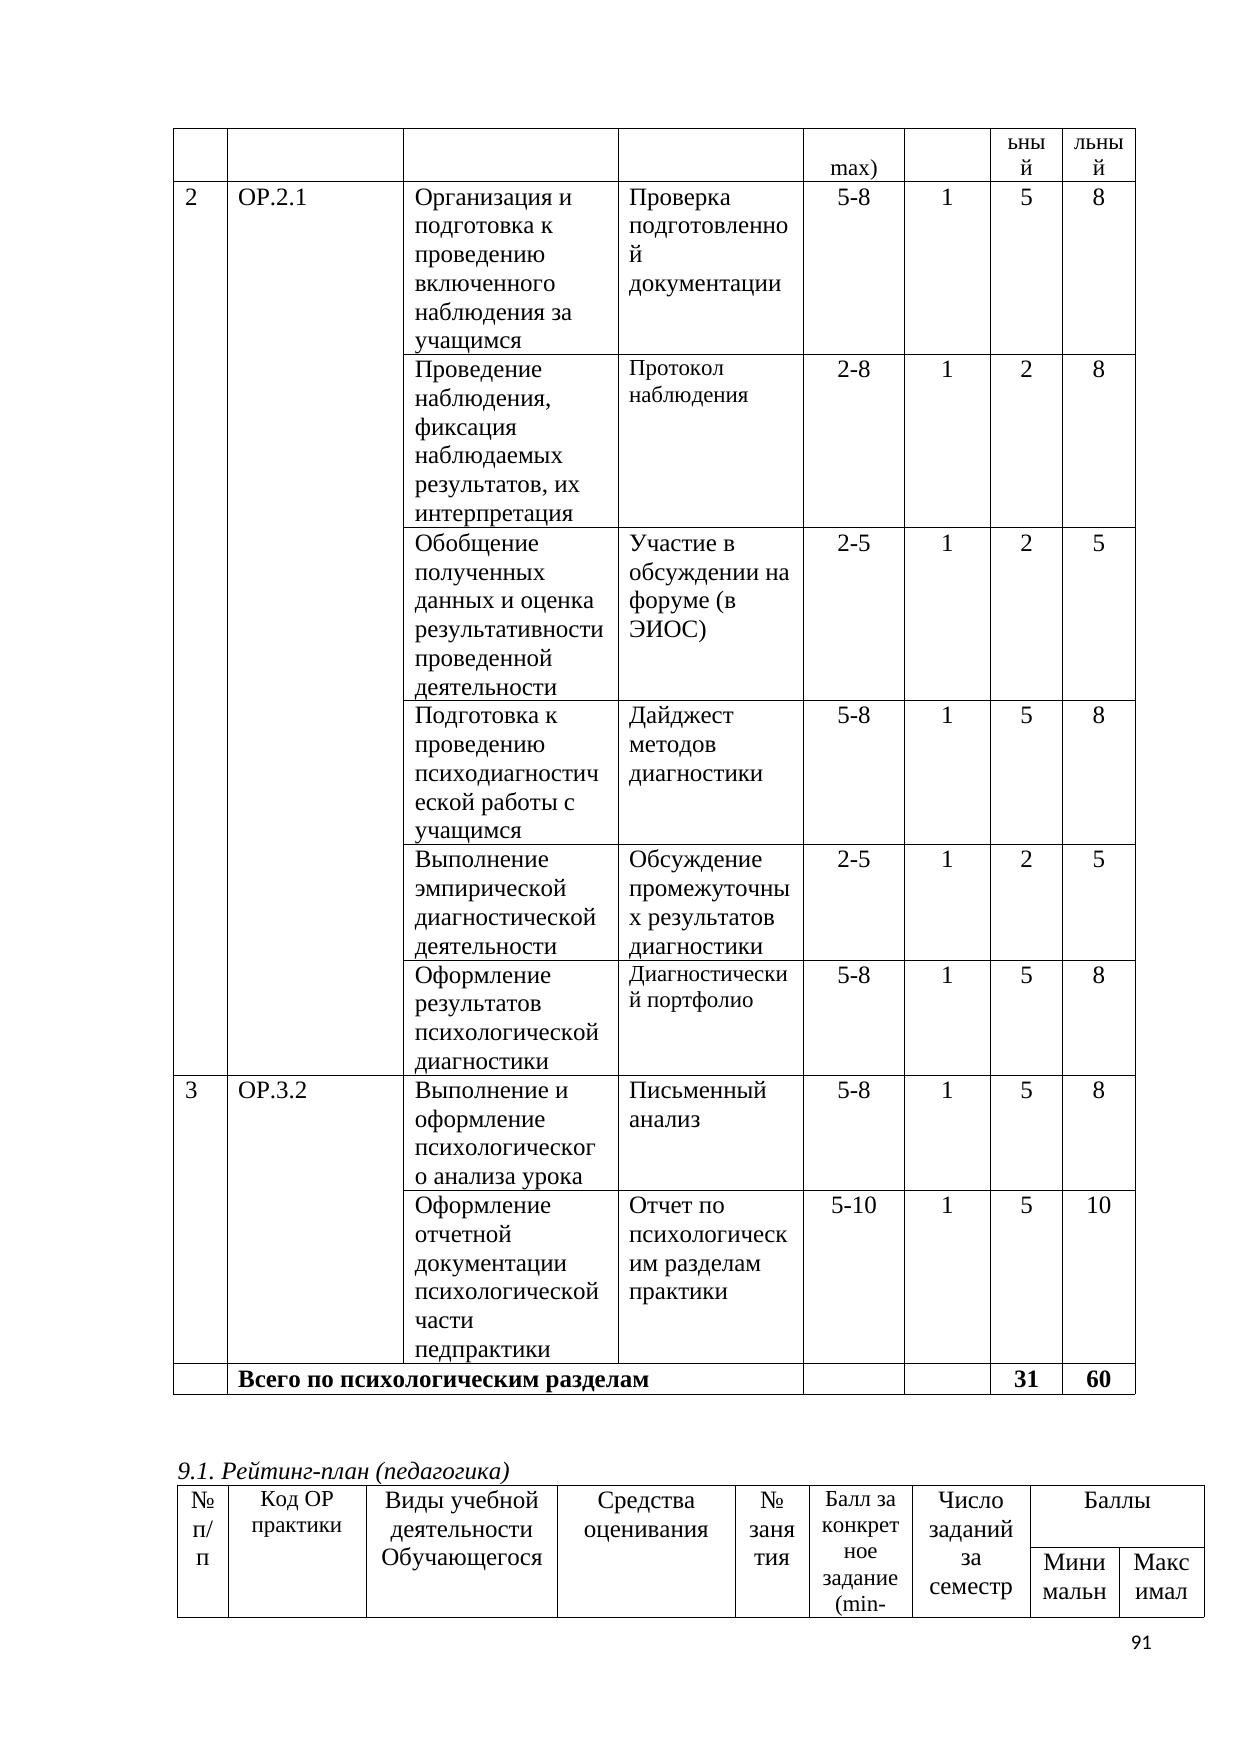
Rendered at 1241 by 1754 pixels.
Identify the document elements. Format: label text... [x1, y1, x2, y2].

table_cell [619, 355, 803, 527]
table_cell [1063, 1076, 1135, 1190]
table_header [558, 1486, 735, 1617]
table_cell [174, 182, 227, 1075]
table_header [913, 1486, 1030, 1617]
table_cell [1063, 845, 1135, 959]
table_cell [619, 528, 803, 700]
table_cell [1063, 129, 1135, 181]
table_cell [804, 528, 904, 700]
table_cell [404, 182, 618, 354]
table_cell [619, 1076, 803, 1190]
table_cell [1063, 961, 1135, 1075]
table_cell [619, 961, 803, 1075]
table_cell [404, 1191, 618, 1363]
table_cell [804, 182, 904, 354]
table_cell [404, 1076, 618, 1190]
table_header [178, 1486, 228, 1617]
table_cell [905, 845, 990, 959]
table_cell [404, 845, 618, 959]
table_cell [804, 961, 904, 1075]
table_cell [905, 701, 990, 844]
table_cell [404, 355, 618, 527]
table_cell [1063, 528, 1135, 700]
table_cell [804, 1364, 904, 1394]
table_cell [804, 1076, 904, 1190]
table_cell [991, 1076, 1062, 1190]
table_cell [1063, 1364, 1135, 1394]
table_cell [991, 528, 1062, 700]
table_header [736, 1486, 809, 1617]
text 9.1. Рейтинг-план (педагогика) [177, 1456, 1152, 1485]
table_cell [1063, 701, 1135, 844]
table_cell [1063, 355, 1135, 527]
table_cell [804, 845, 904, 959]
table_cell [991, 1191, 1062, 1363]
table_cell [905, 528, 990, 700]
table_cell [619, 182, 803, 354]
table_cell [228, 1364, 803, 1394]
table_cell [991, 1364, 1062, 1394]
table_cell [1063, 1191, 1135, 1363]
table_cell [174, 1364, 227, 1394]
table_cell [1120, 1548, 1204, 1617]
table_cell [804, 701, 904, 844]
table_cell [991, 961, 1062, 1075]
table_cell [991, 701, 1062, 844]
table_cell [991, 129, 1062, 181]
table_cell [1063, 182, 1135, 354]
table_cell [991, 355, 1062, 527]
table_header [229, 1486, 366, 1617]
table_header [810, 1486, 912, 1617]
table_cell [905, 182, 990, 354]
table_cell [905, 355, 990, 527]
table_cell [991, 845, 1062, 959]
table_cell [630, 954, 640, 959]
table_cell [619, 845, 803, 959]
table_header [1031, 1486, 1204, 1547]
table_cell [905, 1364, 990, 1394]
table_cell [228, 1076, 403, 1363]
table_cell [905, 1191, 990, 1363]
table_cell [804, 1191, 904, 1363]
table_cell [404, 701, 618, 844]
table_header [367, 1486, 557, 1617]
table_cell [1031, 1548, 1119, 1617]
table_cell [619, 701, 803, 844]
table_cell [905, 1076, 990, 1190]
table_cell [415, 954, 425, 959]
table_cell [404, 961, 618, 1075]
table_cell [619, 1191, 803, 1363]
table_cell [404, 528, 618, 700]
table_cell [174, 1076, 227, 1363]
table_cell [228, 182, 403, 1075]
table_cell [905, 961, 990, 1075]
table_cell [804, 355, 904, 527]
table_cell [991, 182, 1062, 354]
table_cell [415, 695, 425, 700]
